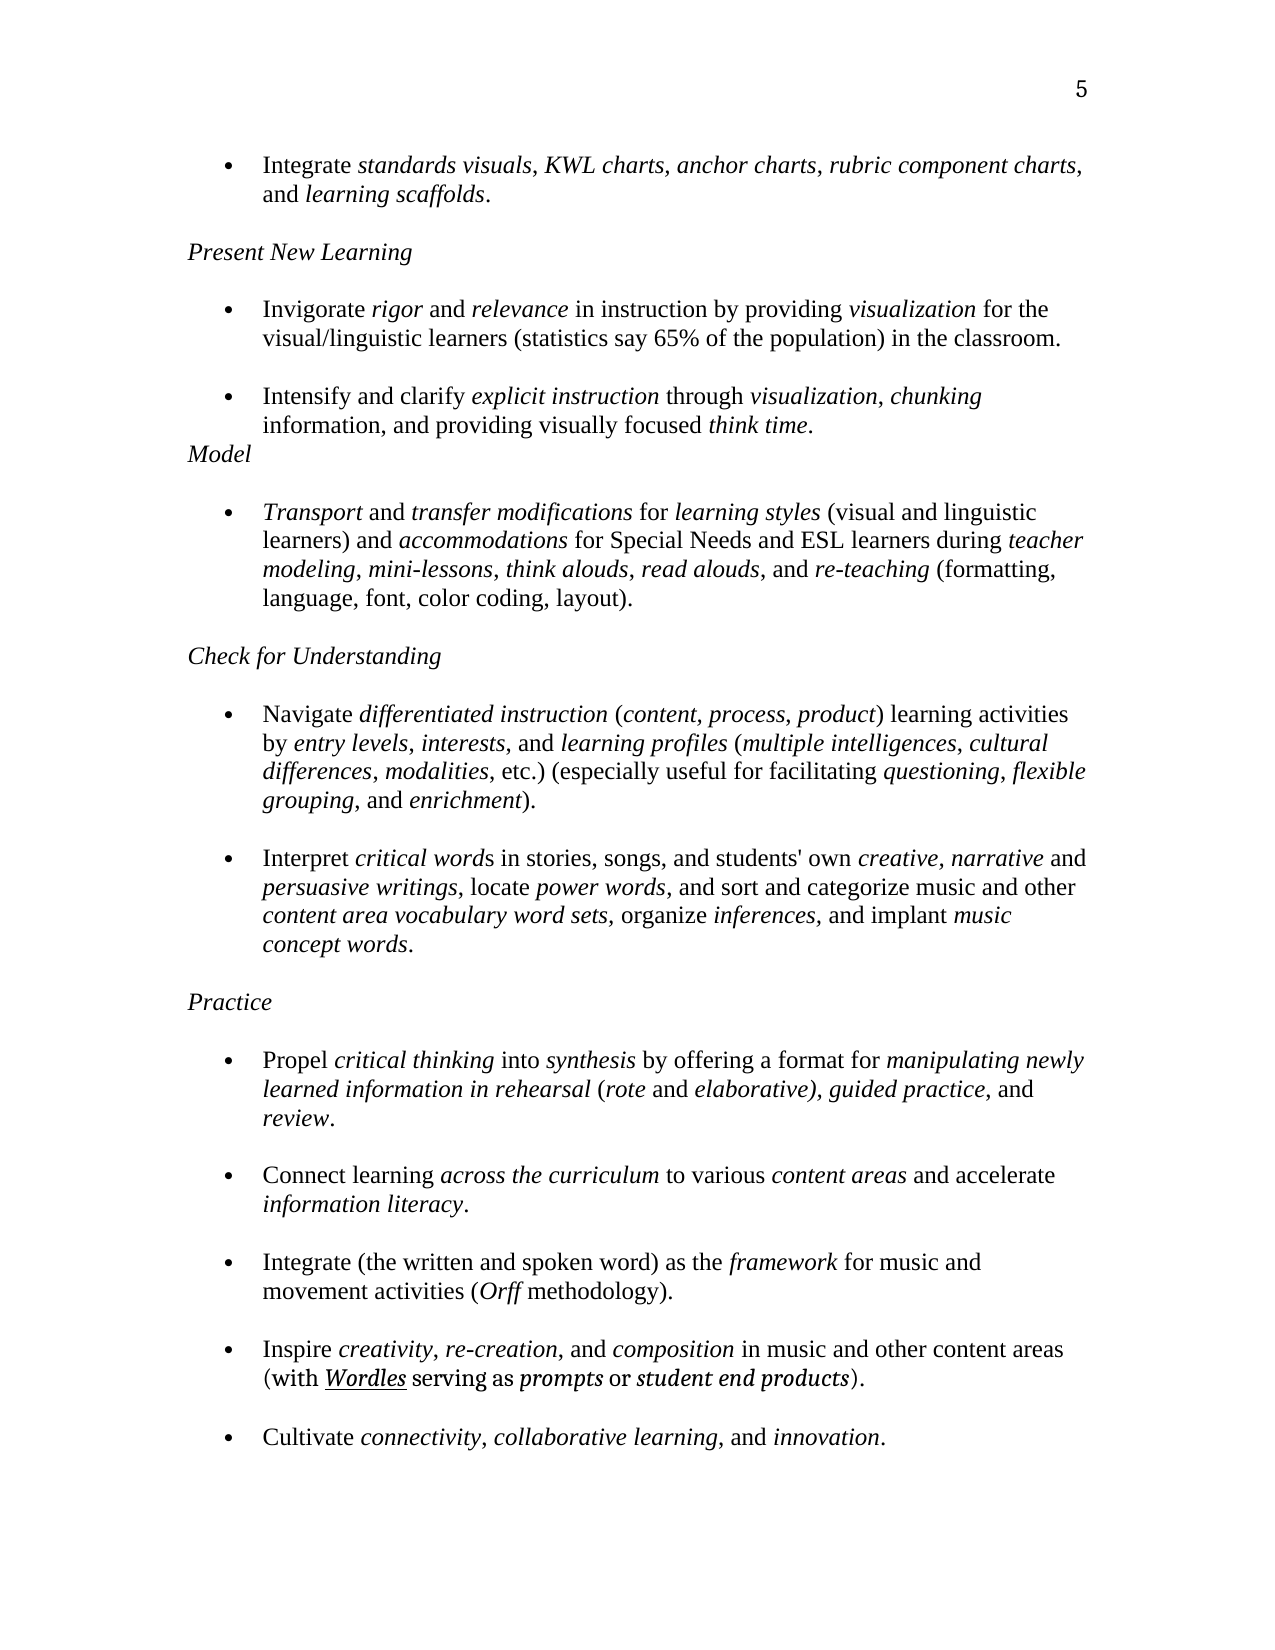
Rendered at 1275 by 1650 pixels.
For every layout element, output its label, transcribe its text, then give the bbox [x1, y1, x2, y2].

list Connect learning across the curriculum to various content areas and accelerate information literacy. [225, 1161, 1087, 1218]
text Check for Understanding [187, 641, 1087, 670]
text Model [187, 439, 1087, 468]
list Interpret critical words in stories, songs, and students' own creative, narrative and persuasive writings, locate power words, and sort and categorize music and other content area vocabulary word sets, organize inferences, and implant music concept words. [225, 843, 1087, 958]
list Cultivate connectivity, collaborative learning, and innovation. [225, 1422, 1087, 1451]
list Invigorate rigor and relevance in instruction by providing visualization for the visual/linguistic learners (statistics say 65% of the population) in the classroom. [225, 294, 1087, 352]
list Intensify and clarify explicit instruction through visualization, chunking information, and providing visually focused think time. [225, 381, 1087, 439]
list Transport and transfer modifications for learning styles (visual and linguistic learners) and accommodations for Special Needs and ESL learners during teacher modeling, mini-lessons, think alouds, read alouds, and re-teaching (formatting, language, font, color coding, layout). [225, 497, 1087, 612]
list Inspire creativity, re-creation, and composition in music and other content areas (with Wordles serving as prompts or student end products). [225, 1334, 1087, 1393]
list Integrate standards visuals, KWL charts, anchor charts, rubric component charts, and learning scaffolds. [225, 150, 1087, 207]
text Present New Learning [187, 237, 1087, 265]
text Practice [187, 987, 1087, 1016]
list Navigate differentiated instruction (content, process, product) learning activities by entry levels, interests, and learning profiles (multiple intelligences, cultural differences, modalities, etc.) (especially useful for facilitating questioning, flexible grouping, and enrichment). [225, 699, 1087, 814]
list Integrate (the written and spoken word) as the framework for music and movement activities (Orff methodology). [225, 1247, 1087, 1305]
list Propel critical thinking into synthesis by offering a format for manipulating newly learned information in rehearsal (rote and elaborative), guided practice, and review. [225, 1045, 1087, 1131]
